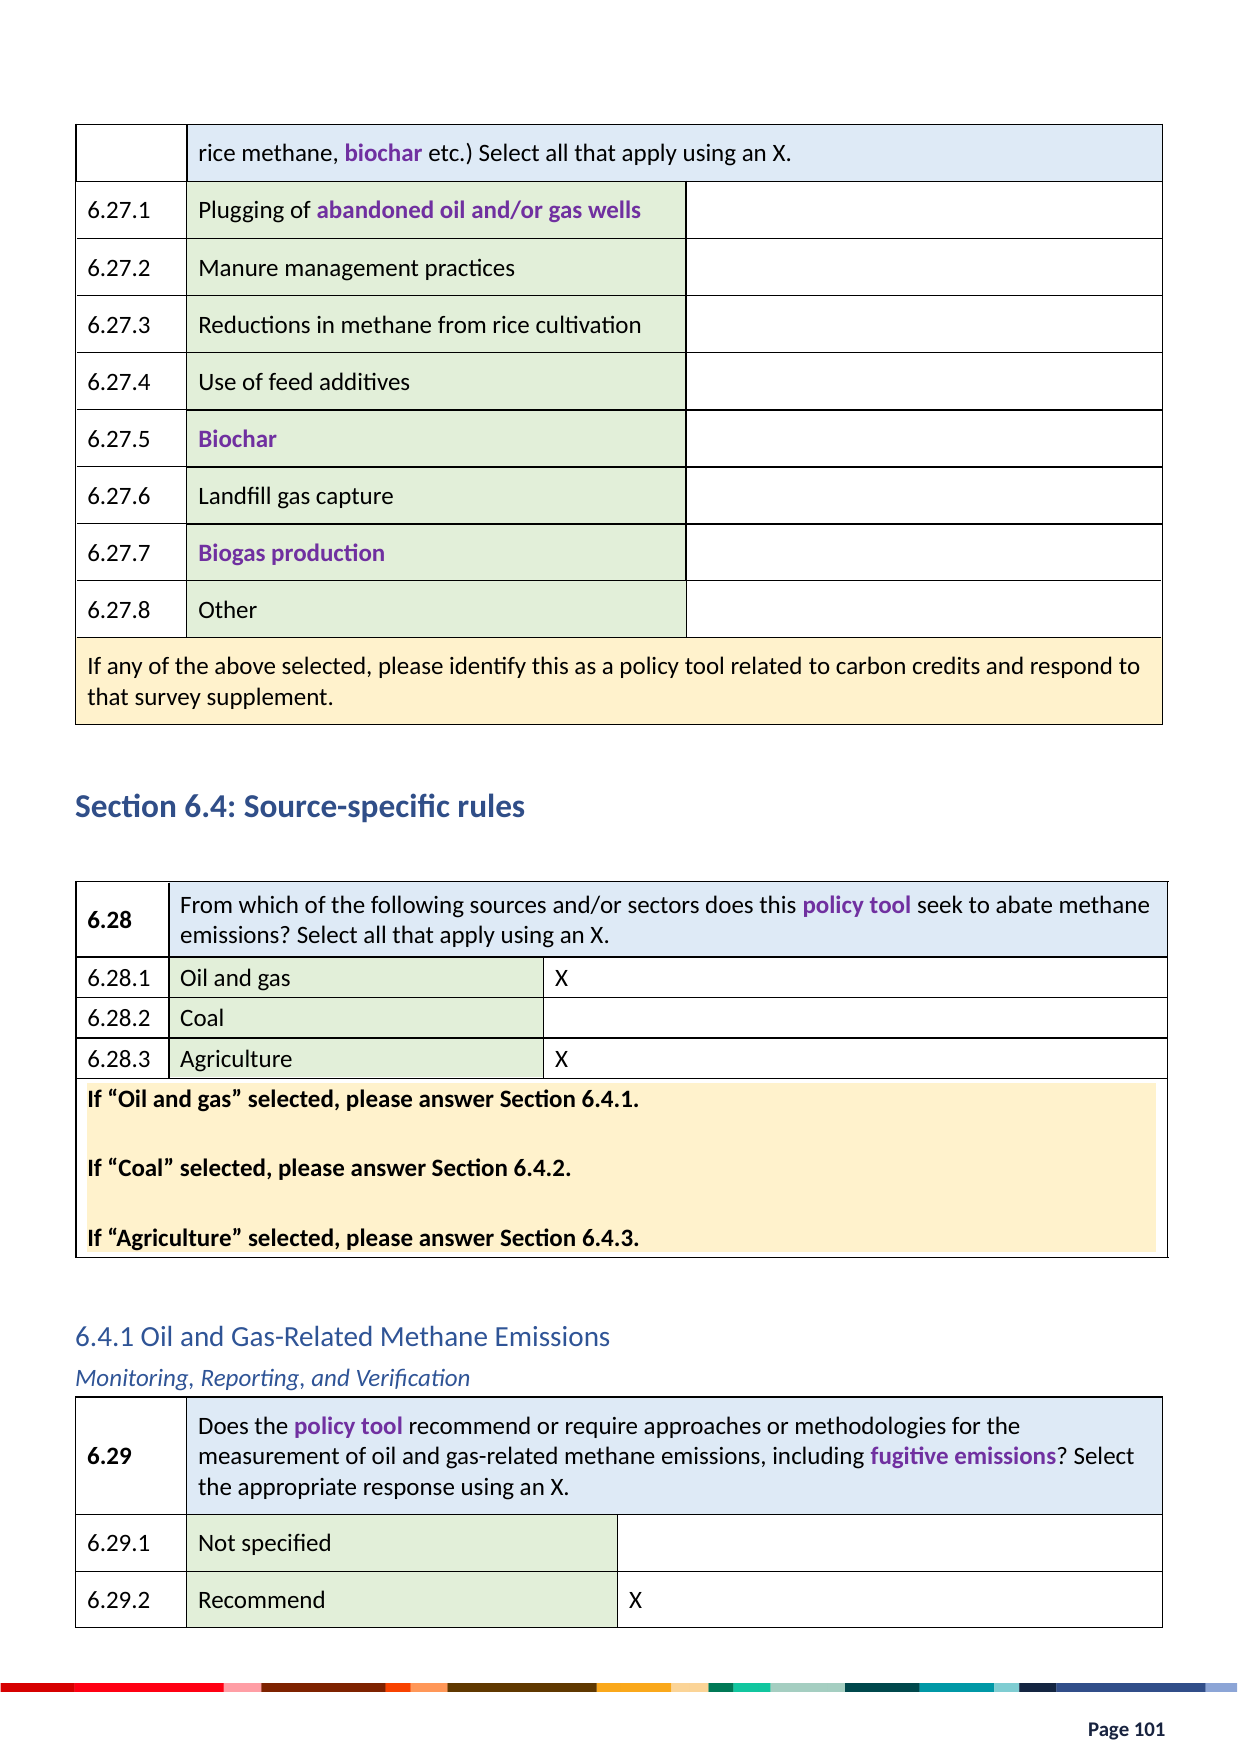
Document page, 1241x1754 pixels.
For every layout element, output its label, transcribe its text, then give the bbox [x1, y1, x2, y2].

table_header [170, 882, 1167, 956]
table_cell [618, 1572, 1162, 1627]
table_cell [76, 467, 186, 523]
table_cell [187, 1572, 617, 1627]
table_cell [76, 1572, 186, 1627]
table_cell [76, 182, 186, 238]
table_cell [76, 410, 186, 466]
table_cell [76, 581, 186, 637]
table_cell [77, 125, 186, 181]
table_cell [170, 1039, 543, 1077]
subtitle Section 6.4: Source-specific rules [75, 784, 1165, 825]
subtitle Monitoring, Reporting, and Verification [75, 1362, 1165, 1392]
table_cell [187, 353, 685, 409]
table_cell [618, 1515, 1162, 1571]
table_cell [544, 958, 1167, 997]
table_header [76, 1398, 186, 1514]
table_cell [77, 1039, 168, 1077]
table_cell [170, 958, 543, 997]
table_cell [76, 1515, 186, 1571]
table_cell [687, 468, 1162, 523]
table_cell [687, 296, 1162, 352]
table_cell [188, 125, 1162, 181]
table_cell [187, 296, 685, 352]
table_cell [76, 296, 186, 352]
picture [0, 1683, 1236, 1692]
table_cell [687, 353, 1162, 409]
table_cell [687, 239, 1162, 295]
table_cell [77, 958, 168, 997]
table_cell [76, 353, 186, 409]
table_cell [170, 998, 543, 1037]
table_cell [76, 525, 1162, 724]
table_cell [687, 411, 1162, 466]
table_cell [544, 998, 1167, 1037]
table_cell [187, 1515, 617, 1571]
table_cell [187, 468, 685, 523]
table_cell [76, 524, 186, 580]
subtitle 6.4.1 Oil and Gas-Related Methane Emissions [75, 1318, 1165, 1353]
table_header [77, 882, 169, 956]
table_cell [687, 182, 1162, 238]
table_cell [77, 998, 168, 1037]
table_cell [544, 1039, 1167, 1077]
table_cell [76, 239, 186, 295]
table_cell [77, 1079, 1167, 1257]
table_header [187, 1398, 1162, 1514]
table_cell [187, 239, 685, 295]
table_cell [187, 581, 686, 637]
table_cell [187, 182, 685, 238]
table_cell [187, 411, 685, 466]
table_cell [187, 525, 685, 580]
